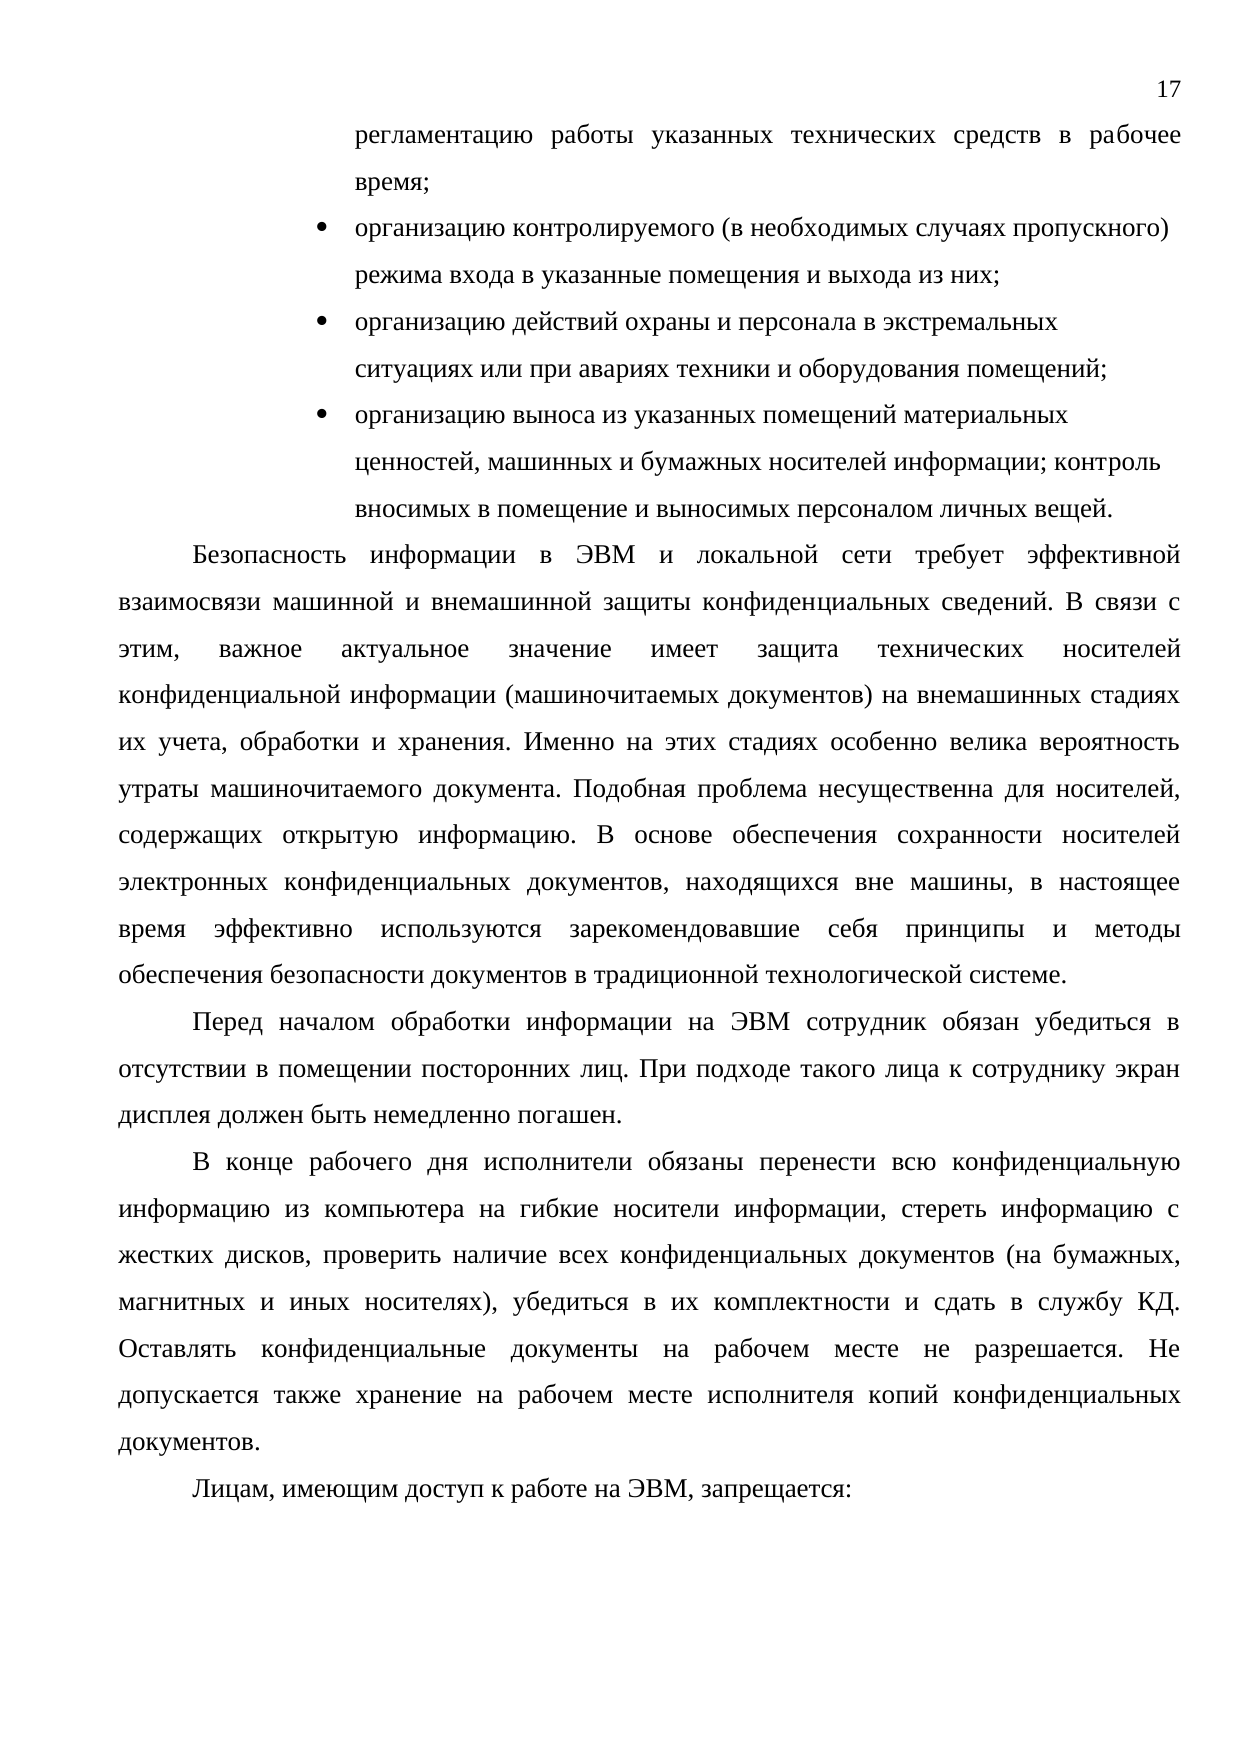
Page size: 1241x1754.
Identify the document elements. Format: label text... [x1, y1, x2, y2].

text Перед началом обработки информации на ЭВМ сотрудник обязан убедиться в отсутствии в помещении посторонних лиц. При подходе такого лица к сотруднику экран дисплея должен быть немедленно погашен. [118, 1005, 1181, 1129]
list организацию выноса из указанных помещений материальных ценностей, машинных и бумажных носителей информации; контроль вносимых в помещение и выносимых персоналом личных вещей. [317, 398, 1181, 523]
text В конце рабочего дня исполнители обязаны перенести всю конфиденциальную информацию из компьютера на гибкие носители информации, стереть информацию с жестких дисков, проверить наличие всех конфиденциальных документов (на бумажных, магнитных и иных носителях), убедиться в их комплектности и сдать в службу КД. Оставлять конфиденциальные документы на рабочем месте не разрешается. Не допускается также хранение на рабочем месте исполнителя копий конфиденциальных документов. [118, 1145, 1181, 1456]
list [317, 118, 1181, 196]
text Лицам, имеющим доступ к работе на ЭВМ, запрещается: [118, 1472, 1181, 1503]
text Безопасность информации в ЭВМ и локальной сети требует эффективной взаимосвязи машинной и внемашинной защиты конфиденциальных сведений. В связи с этим, важное актуальное значение имеет защита технических носителей конфиденциальной информации (машиночитаемых документов) на внемашинных стадиях их учета, обработки и хранения. Именно на этих стадиях особенно велика вероятность утраты машиночитаемого документа. Подобная проблема несущественна для носителей, содержащих открытую информацию. В основе обеспечения сохранности носителей электронных конфиденциальных документов, находящихся вне машины, в настоящее время эффективно используются зарекомендовавшие себя принципы и методы обеспечения безопасности документов в традиционной технологической системе. [118, 538, 1181, 989]
list организацию контролируемого (в необходимых случаях пропускного) режима входа в указанные помещения и выхода из них; [317, 211, 1181, 289]
list организацию действий охраны и персонала в экстремальных ситуациях или при авариях техники и оборудования помещений; [317, 305, 1181, 383]
